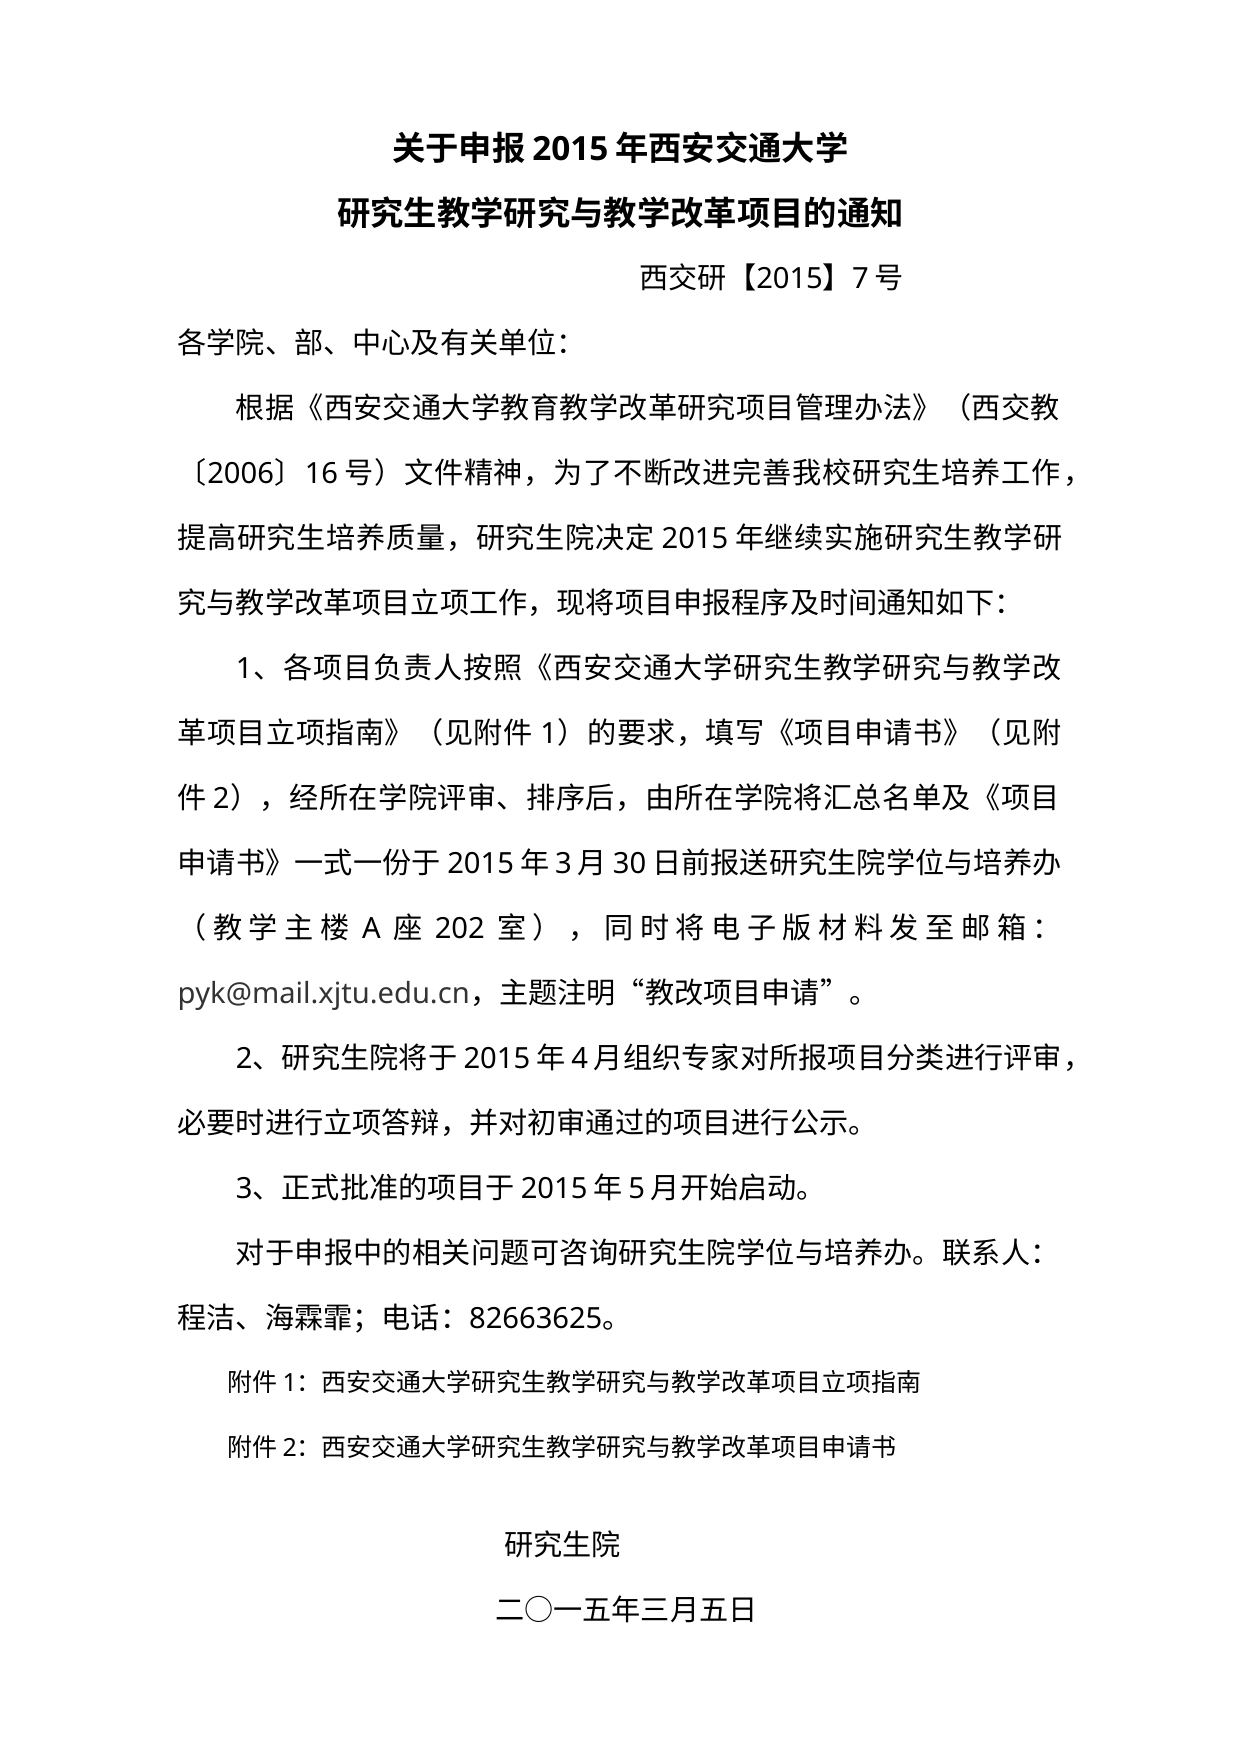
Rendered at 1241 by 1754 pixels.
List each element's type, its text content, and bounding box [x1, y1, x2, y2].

text 1、各项目负责人按照《西安交通大学研究生教学研究与教学改革项目立项指南》（见附件1）的要求，填写《项目申请书》（见附件2），经所在学院评审、排序后，由所在学院将汇总名单及《项目申请书》一式一份于2015年3月30日前报送研究生院学位与培养办（教学主楼A座202室），同时将电子版材料发至邮箱：pyk@mail.xjtu.edu.cn，主题注明“教改项目申请”。 [177, 633, 1063, 1023]
text 二○一五年三月五日窗体底端 [177, 1576, 1063, 1641]
text 根据《西安交通大学教育教学改革研究项目管理办法》（西交教〔2006〕16号）文件精神，为了不断改进完善我校研究生培养工作，提高研究生培养质量，研究生院决定2015年继续实施研究生教学研究与教学改革项目立项工作，现将项目申报程序及时间通知如下： [177, 373, 1063, 633]
text 对于申报中的相关问题可咨询研究生院学位与培养办。联系人：程洁、海霖霏；电话：82663625。 [177, 1218, 1063, 1348]
text 3、正式批准的项目于2015年5月开始启动。 [177, 1153, 1063, 1218]
text 关于申报2015年西安交通大学 [177, 113, 1063, 178]
text 研究生教学研究与教学改革项目的通知 [177, 178, 1063, 243]
text 研究生院 [177, 1511, 1063, 1576]
text 2、研究生院将于2015年4月组织专家对所报项目分类进行评审，必要时进行立项答辩，并对初审通过的项目进行公示。 [177, 1023, 1063, 1153]
text 附件2：西安交通大学研究生教学研究与教学改革项目申请书 [177, 1413, 1063, 1478]
text 附件1：西安交通大学研究生教学研究与教学改革项目立项指南 [177, 1348, 1063, 1413]
text 各学院、部、中心及有关单位： [177, 308, 1063, 373]
text 西交研【2015】7号 [177, 243, 1063, 308]
